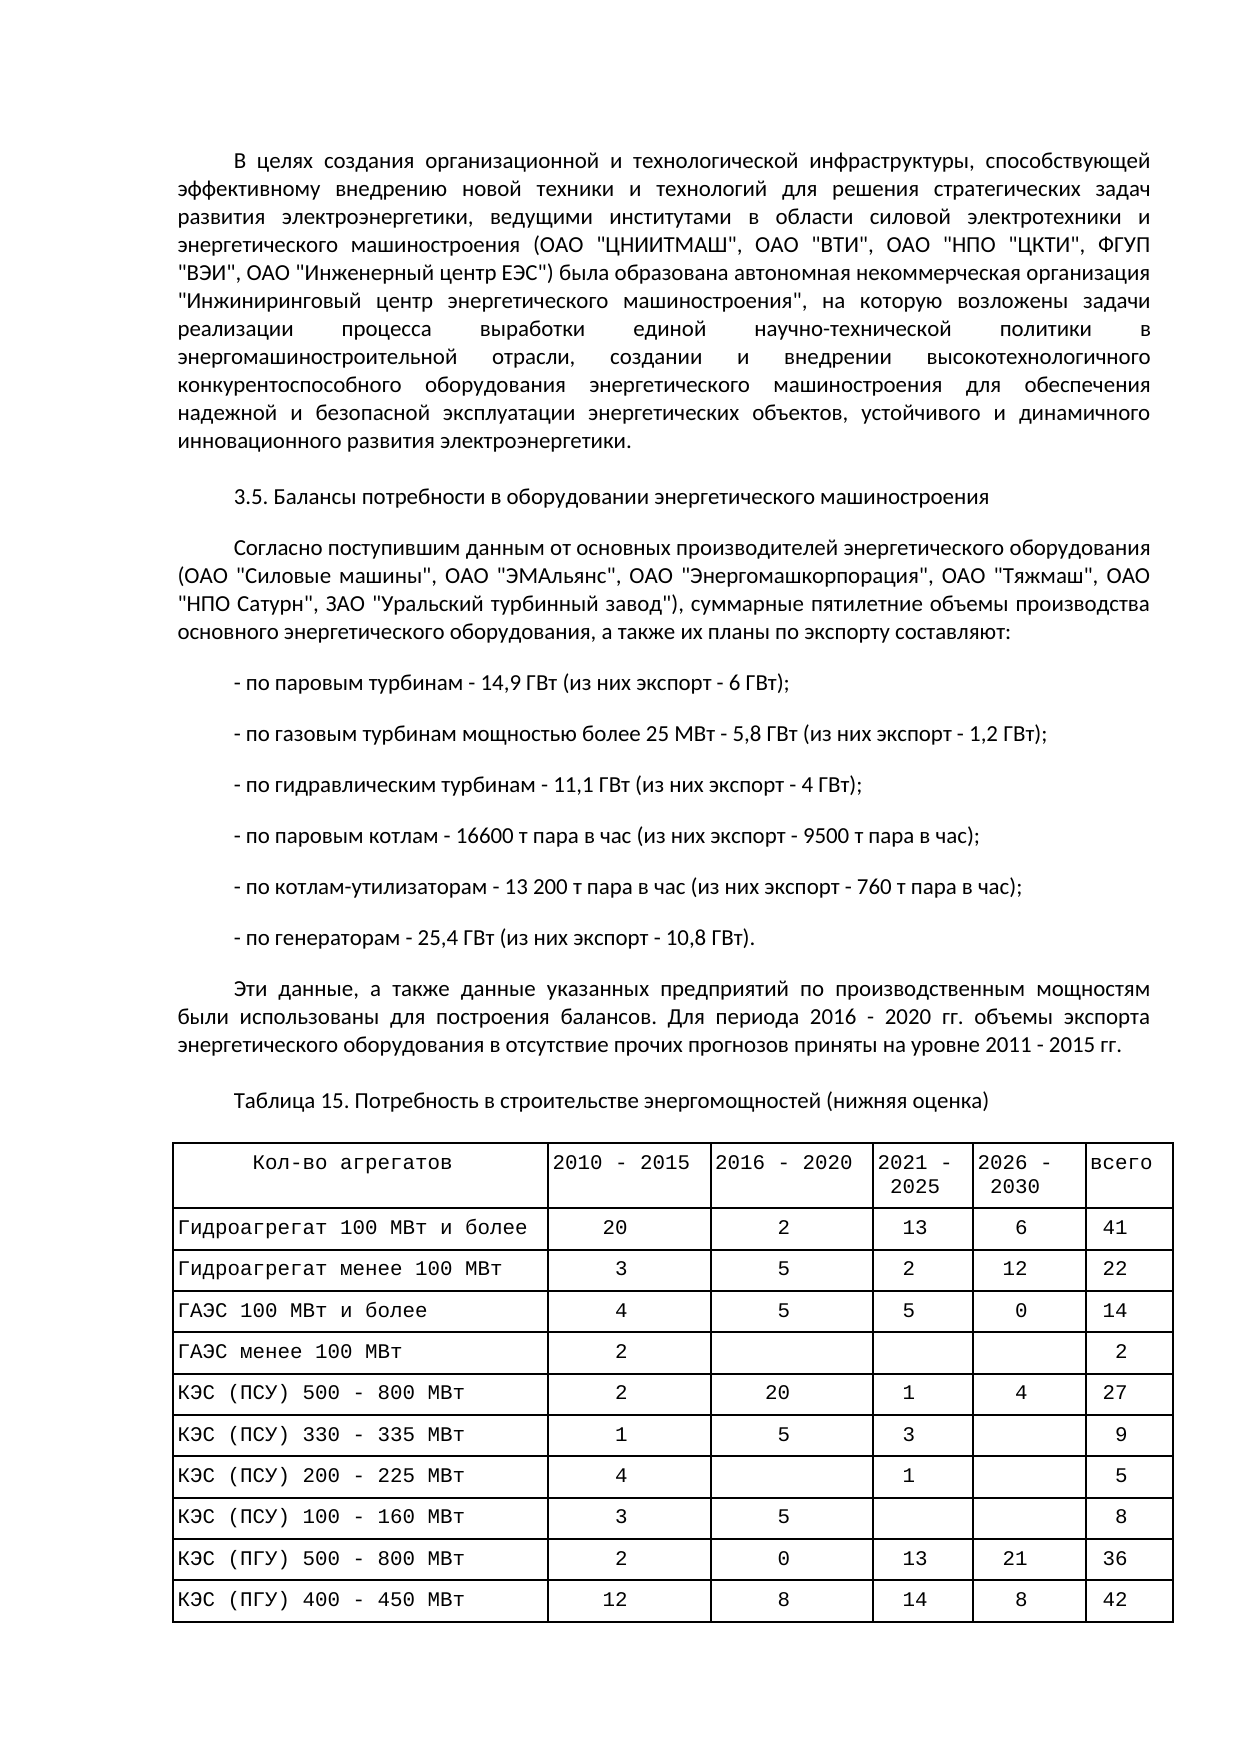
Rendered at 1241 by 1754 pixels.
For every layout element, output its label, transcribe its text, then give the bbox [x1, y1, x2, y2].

text Эти данные, а также данные указанных предприятий по производственным мощностям были использованы для построения балансов. Для периода 2016 - 2020 гг. объемы экспорта энергетического оборудования в отсутствие прочих прогнозов приняты на уровне 2011 - 2015 гг. [177, 974, 1152, 1058]
text - по генераторам - 25,4 ГВт (из них экспорт - 10,8 ГВт). [177, 923, 1152, 951]
table_cell 5 [1087, 1457, 1172, 1497]
table_cell [974, 1457, 1085, 1497]
table_cell 5 [712, 1251, 872, 1290]
table_cell [974, 1499, 1085, 1538]
table_cell 2 [874, 1251, 972, 1290]
table_cell 4 [549, 1292, 710, 1331]
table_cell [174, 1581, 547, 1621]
table_cell 5 [874, 1292, 972, 1331]
text Согласно поступившим данным от основных производителей энергетического оборудования (ОАО "Силовые машины", ОАО "ЭМАльянс", ОАО "Энергомашкорпорация", ОАО "Тяжмаш", ОАО "НПО Сатурн", ЗАО "Уральский турбинный завод"), суммарные пятилетние объемы производства основного энергетического оборудования, а также их планы по экспорту составляют: [177, 533, 1152, 645]
text - по гидравлическим турбинам - 11,1 ГВт (из них экспорт - 4 ГВт); [177, 770, 1152, 798]
table_cell 0 [974, 1292, 1085, 1331]
table_cell 3 [549, 1251, 710, 1290]
table_cell [712, 1333, 872, 1372]
table_header Кол-во агрегатов [174, 1144, 547, 1207]
table_cell [974, 1416, 1085, 1455]
table_header 2016 - 2020 [712, 1144, 872, 1207]
table_header 2010 - 2015 [549, 1144, 710, 1207]
table_header 2026 - 2030 [974, 1144, 1085, 1207]
table_cell КЭС (ПГУ) 500 - 800 МВт [174, 1540, 547, 1579]
table_cell 9 [1087, 1416, 1172, 1455]
text - по газовым турбинам мощностью более 25 МВт - 5,8 ГВт (из них экспорт - 1,2 ГВт); [177, 719, 1152, 747]
table_cell 13 [874, 1209, 972, 1248]
table_cell 1 [549, 1416, 710, 1455]
table_cell 27 [1087, 1375, 1172, 1414]
table_cell 2 [549, 1375, 710, 1414]
text Таблица 15. Потребность в строительстве энергомощностей (нижняя оценка) [177, 1086, 1152, 1114]
table_cell 2 [549, 1333, 710, 1372]
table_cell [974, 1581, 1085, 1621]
table_cell Гидроагрегат менее 100 МВт [174, 1251, 547, 1290]
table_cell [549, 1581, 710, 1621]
table_cell 6 [974, 1209, 1085, 1248]
text - по котлам-утилизаторам - 13 200 т пара в час (из них экспорт - 760 т пара в час); [177, 872, 1152, 900]
table_cell 5 [712, 1292, 872, 1331]
table_cell 12 [974, 1251, 1085, 1290]
table_cell 1 [874, 1457, 972, 1497]
table_cell ГАЭС 100 МВт и более [174, 1292, 547, 1331]
table_cell 2 [712, 1209, 872, 1248]
table_cell КЭС (ПСУ) 330 - 335 МВт [174, 1416, 547, 1455]
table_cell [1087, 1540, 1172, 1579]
table_cell 5 [712, 1416, 872, 1455]
text 3.5. Балансы потребности в оборудовании энергетического машиностроения [177, 482, 1152, 510]
table_cell 0 [712, 1540, 872, 1579]
table_cell 41 [1087, 1209, 1172, 1248]
table_cell 3 [874, 1416, 972, 1455]
text В целях создания организационной и технологической инфраструктуры, способствующей эффективному внедрению новой техники и технологий для решения стратегических задач развития электроэнергетики, ведущими институтами в области силовой электротехники и энергетического машиностроения (ОАО "ЦНИИТМАШ", ОАО "ВТИ", ОАО "НПО "ЦКТИ", ФГУП "ВЭИ", ОАО "Инженерный центр ЕЭС") была образована автономная некоммерческая организация "Инжиниринговый центр энергетического машиностроения", на которую возложены задачи реализации процесса выработки единой научно-технической политики в энергомашиностроительной отрасли, создании и внедрении высокотехнологичного конкурентоспособного оборудования энергетического машиностроения для обеспечения надежной и безопасной эксплуатации энергетических объектов, устойчивого и динамичного инновационного развития электроэнергетики. [177, 146, 1152, 454]
table_cell 1 [874, 1375, 972, 1414]
table_cell КЭС (ПСУ) 500 - 800 МВт [174, 1375, 547, 1414]
table_cell 2 [1087, 1333, 1172, 1372]
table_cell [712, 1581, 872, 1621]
table_cell 14 [1087, 1292, 1172, 1331]
table_cell ГАЭС менее 100 МВт [174, 1333, 547, 1372]
table_cell 5 [712, 1499, 872, 1538]
table_cell 8 [1087, 1499, 1172, 1538]
text - по паровым турбинам - 14,9 ГВт (из них экспорт - 6 ГВт); [177, 668, 1152, 696]
table_cell 4 [549, 1457, 710, 1497]
table_cell 2 [549, 1540, 710, 1579]
table_cell 3 [549, 1499, 710, 1538]
table_cell [712, 1457, 872, 1497]
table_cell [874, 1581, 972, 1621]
table_cell [874, 1333, 972, 1372]
table_header 2021 - 2025 [874, 1144, 972, 1207]
table_cell 13 [874, 1540, 972, 1579]
table_cell КЭС (ПСУ) 200 - 225 МВт [174, 1457, 547, 1497]
table_cell [874, 1499, 972, 1538]
text - по паровым котлам - 16600 т пара в час (из них экспорт - 9500 т пара в час); [177, 821, 1152, 849]
table_header всего [1087, 1144, 1172, 1207]
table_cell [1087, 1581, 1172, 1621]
table_cell КЭС (ПСУ) 100 - 160 МВт [174, 1499, 547, 1538]
table_cell 4 [974, 1375, 1085, 1414]
table_cell 20 [712, 1375, 872, 1414]
table_cell 20 [549, 1209, 710, 1248]
table_cell [974, 1333, 1085, 1372]
table_cell Гидроагрегат 100 МВт и более [174, 1209, 547, 1248]
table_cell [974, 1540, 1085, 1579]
table_cell 22 [1087, 1251, 1172, 1290]
